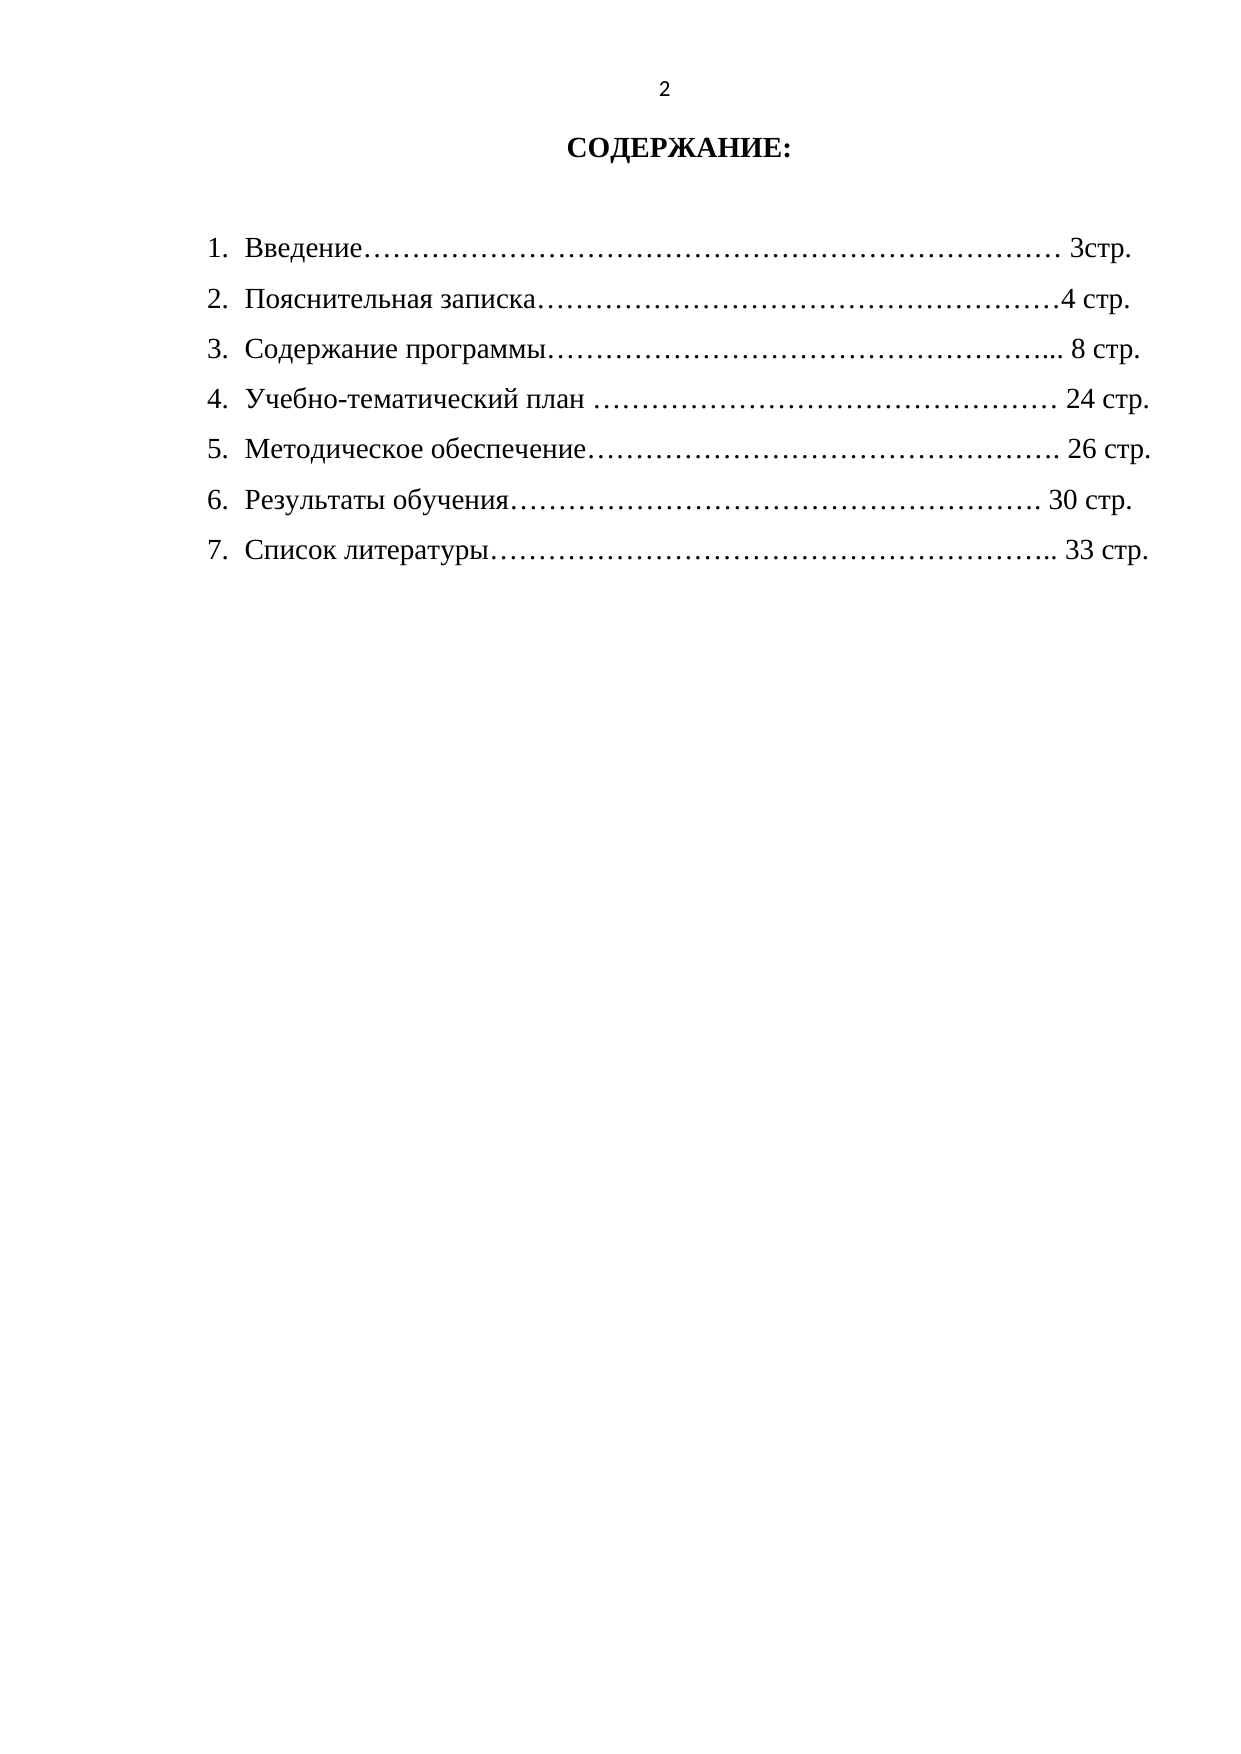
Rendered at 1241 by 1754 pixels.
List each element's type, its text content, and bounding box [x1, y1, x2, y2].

list Содержание программы……………………………………………... 8 стр. [207, 331, 1152, 364]
list Результаты обучения………………………………………………. 30 стр. [207, 482, 1152, 516]
text СОДЕРЖАНИЕ: [177, 130, 1152, 163]
list Введение……………………………………………………………… 3стр. [207, 230, 1152, 264]
list Список литературы………………………………………………….. 33 стр. [207, 532, 1152, 566]
list Методическое обеспечение…………………………………………. 26 стр. [207, 432, 1152, 465]
list Учебно-тематический план ………………………………………… 24 стр. [207, 381, 1152, 415]
list Пояснительная записка………………………………………………4 стр. [207, 281, 1152, 314]
